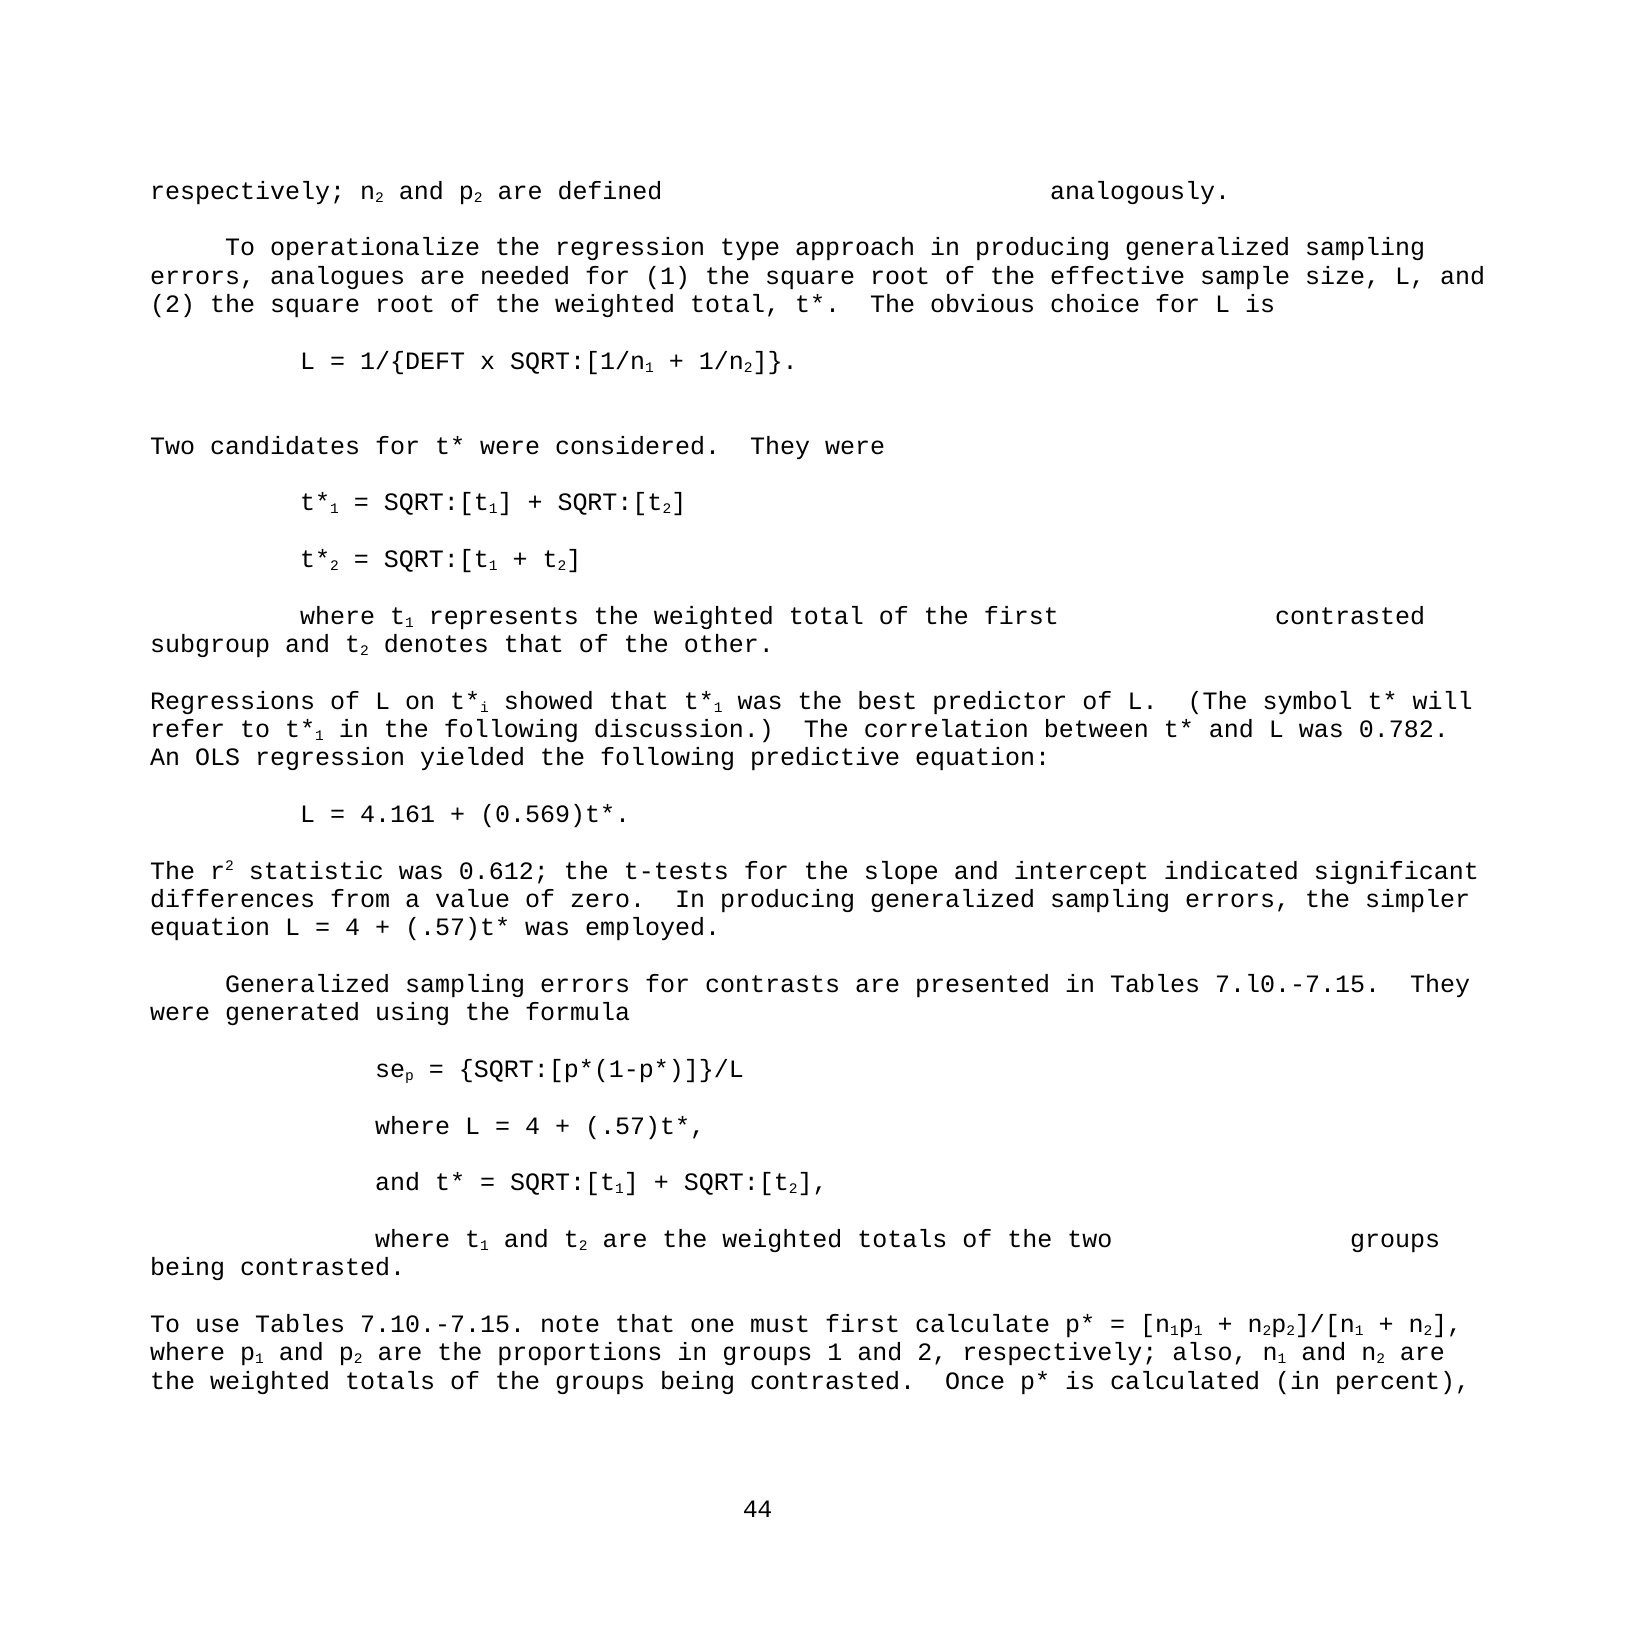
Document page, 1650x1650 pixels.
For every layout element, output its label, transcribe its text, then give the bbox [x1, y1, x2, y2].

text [150, 178, 1500, 207]
text t*1 = SQRT:[t1] + SQRT:[t2] [150, 490, 1500, 518]
text Two candidates for t* were considered. They were [150, 433, 1500, 462]
text Regressions of L on t*i showed that t*1 was the best predictor of L. (The symbol t* will refer to t*1 in the following discussion.) The correlation between t* and L was 0.782. An OLS regression yielded the following predictive equation: [150, 688, 1500, 773]
text L = 1/{DEFT x SQRT:[1/n1 + 1/n2]}. [150, 348, 1500, 377]
text and t* = SQRT:[t1] + SQRT:[t2], [150, 1170, 1500, 1198]
text where t1 represents the weighted total of the first contrasted subgroup and t2 denotes that of the other. [150, 603, 1500, 660]
text t*2 = SQRT:[t1 + t2] [150, 547, 1500, 575]
text where L = 4 + (.57)t*, [150, 1113, 1500, 1142]
text To operationalize the regression type approach in producing generalized sampling errors, analogues are needed for (1) the square root of the effective sample size, L, and (2) the square root of the weighted total, t*. The obvious choice for L is [150, 235, 1500, 320]
text Generalized sampling errors for contrasts are presented in Tables 7.l0.-7.15. They were generated using the formula [150, 972, 1500, 1028]
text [150, 1312, 1500, 1397]
text where t1 and t2 are the weighted totals of the two groups being contrasted. [150, 1227, 1500, 1283]
text The r2 statistic was 0.612; the t-tests for the slope and intercept indicated significant differences from a value of zero. In producing generalized sampling errors, the simpler equation L = 4 + (.57)t* was employed. [150, 858, 1500, 943]
text L = 4.161 + (0.569)t*. [150, 802, 1500, 830]
text sep = {SQRT:[p*(1-p*)]}/L [150, 1057, 1500, 1085]
